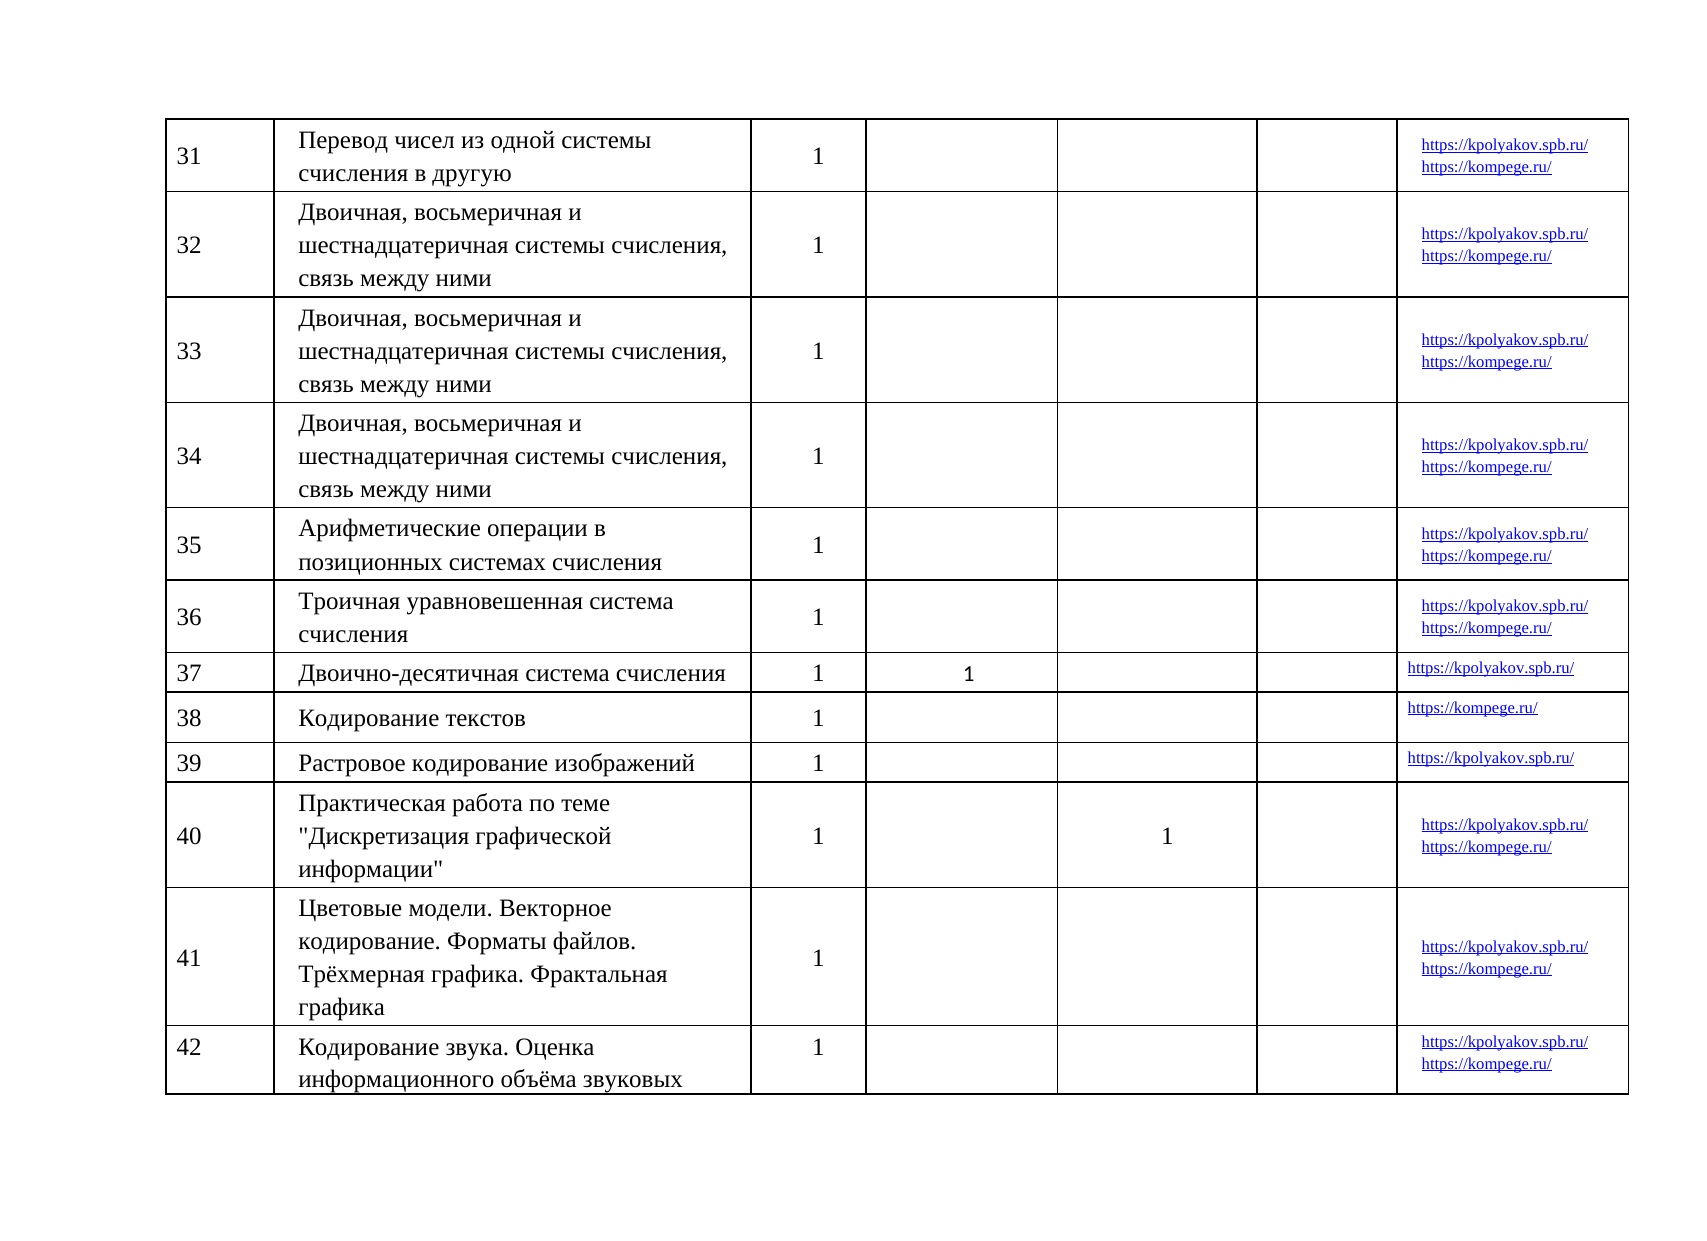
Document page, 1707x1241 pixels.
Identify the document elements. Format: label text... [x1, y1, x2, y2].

table_cell https://kpolyakov.spb.ru/ [1398, 653, 1628, 691]
table_cell 1 [752, 120, 865, 191]
table_cell Цветовые модели. Векторное кодирование. Форматы файлов. Трёхмерная графика. Фрактальная графика [275, 888, 750, 1025]
table_cell 32 [167, 192, 273, 296]
table_cell 1 [1058, 783, 1256, 886]
table_cell [1058, 653, 1256, 691]
table_cell Практическая работа по теме "Дискретизация графической информации" [275, 783, 750, 886]
table_cell 31 [167, 120, 273, 191]
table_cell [1398, 1026, 1628, 1093]
table_cell 41 [167, 888, 273, 1025]
table_cell [1258, 508, 1396, 579]
table_cell [1058, 298, 1256, 401]
table_cell 1 [752, 743, 865, 781]
table_cell [1258, 693, 1396, 742]
table_cell https://kompege.ru/ [1398, 693, 1628, 742]
table_cell https://kpolyakov.spb.ru/ https://kompege.ru/ [1398, 783, 1628, 886]
table_cell [867, 120, 1057, 191]
table_cell [867, 403, 1057, 507]
table_cell Кодирование текстов [275, 693, 750, 742]
table_cell https://kpolyakov.spb.ru/ https://kompege.ru/ [1398, 508, 1628, 579]
table_cell [1258, 120, 1396, 191]
table_cell 42 [167, 1026, 273, 1093]
table_cell 36 [167, 581, 273, 652]
table_cell [867, 298, 1057, 401]
table_cell [1058, 581, 1256, 652]
table_cell Двоичная, восьмеричная и шестнадцатеричная системы счисления, связь между ними [275, 403, 750, 507]
table_cell 37 [167, 653, 273, 691]
table_cell https://kpolyakov.spb.ru/ https://kompege.ru/ [1398, 581, 1628, 652]
table_cell [1058, 693, 1256, 742]
table_cell 1 [752, 888, 865, 1025]
table_cell [867, 508, 1057, 579]
table_cell [1258, 192, 1396, 296]
table_cell https://kpolyakov.spb.ru/ https://kompege.ru/ [1398, 888, 1628, 1025]
table_cell Арифметические операции в позиционных системах счисления [275, 508, 750, 579]
table_cell [1258, 653, 1396, 691]
table_cell [1258, 888, 1396, 1025]
table_cell 1 [752, 508, 865, 579]
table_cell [1398, 120, 1628, 191]
table_cell https://kpolyakov.spb.ru/ https://kompege.ru/ [1398, 403, 1628, 507]
table_cell Перевод чисел из одной системы счисления в другую [275, 120, 750, 191]
table_cell 38 [167, 693, 273, 742]
table_cell 1 [752, 581, 865, 652]
table_cell [1058, 403, 1256, 507]
table_cell Двоично-десятичная система счисления [275, 653, 750, 691]
table_cell [1258, 783, 1396, 886]
table_cell [1258, 743, 1396, 781]
table_cell Двоичная, восьмеричная и шестнадцатеричная системы счисления, связь между ними [275, 298, 750, 401]
table_cell 40 [167, 783, 273, 886]
table_cell [1258, 403, 1396, 507]
table_cell 1 [752, 298, 865, 401]
table_cell [1258, 1026, 1396, 1093]
table_cell 39 [167, 743, 273, 781]
table_cell [867, 581, 1057, 652]
table_cell Троичная уравновешенная система счисления [275, 581, 750, 652]
table_cell 1 [752, 783, 865, 886]
table_cell [867, 1026, 1057, 1093]
table_cell 1 [752, 653, 865, 691]
table_cell 1 [752, 403, 865, 507]
table_cell [1058, 192, 1256, 296]
table_cell [867, 693, 1057, 742]
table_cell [1398, 192, 1628, 296]
table_cell [1058, 888, 1256, 1025]
table_cell [867, 743, 1057, 781]
table_cell 33 [167, 298, 273, 401]
table_cell [1258, 298, 1396, 401]
table_cell 34 [167, 403, 273, 507]
table_cell 1 [752, 192, 865, 296]
table_cell 35 [167, 508, 273, 579]
table_cell 1 [867, 653, 1057, 691]
table_cell Двоичная, восьмеричная и шестнадцатеричная системы счисления, связь между ними [275, 192, 750, 296]
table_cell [275, 1026, 750, 1093]
table_cell https://kpolyakov.spb.ru/ https://kompege.ru/ [1398, 298, 1628, 401]
table_cell [1058, 743, 1256, 781]
table_cell [1058, 508, 1256, 579]
table_cell [1258, 581, 1396, 652]
table_cell [867, 888, 1057, 1025]
table_cell Растровое кодирование изображений [275, 743, 750, 781]
table_cell [1058, 120, 1256, 191]
table_cell [867, 783, 1057, 886]
table_cell 1 [752, 693, 865, 742]
table_cell 1 [752, 1026, 865, 1093]
table_cell [867, 192, 1057, 296]
table_cell [1058, 1026, 1256, 1093]
table_cell https://kpolyakov.spb.ru/ [1398, 743, 1628, 781]
